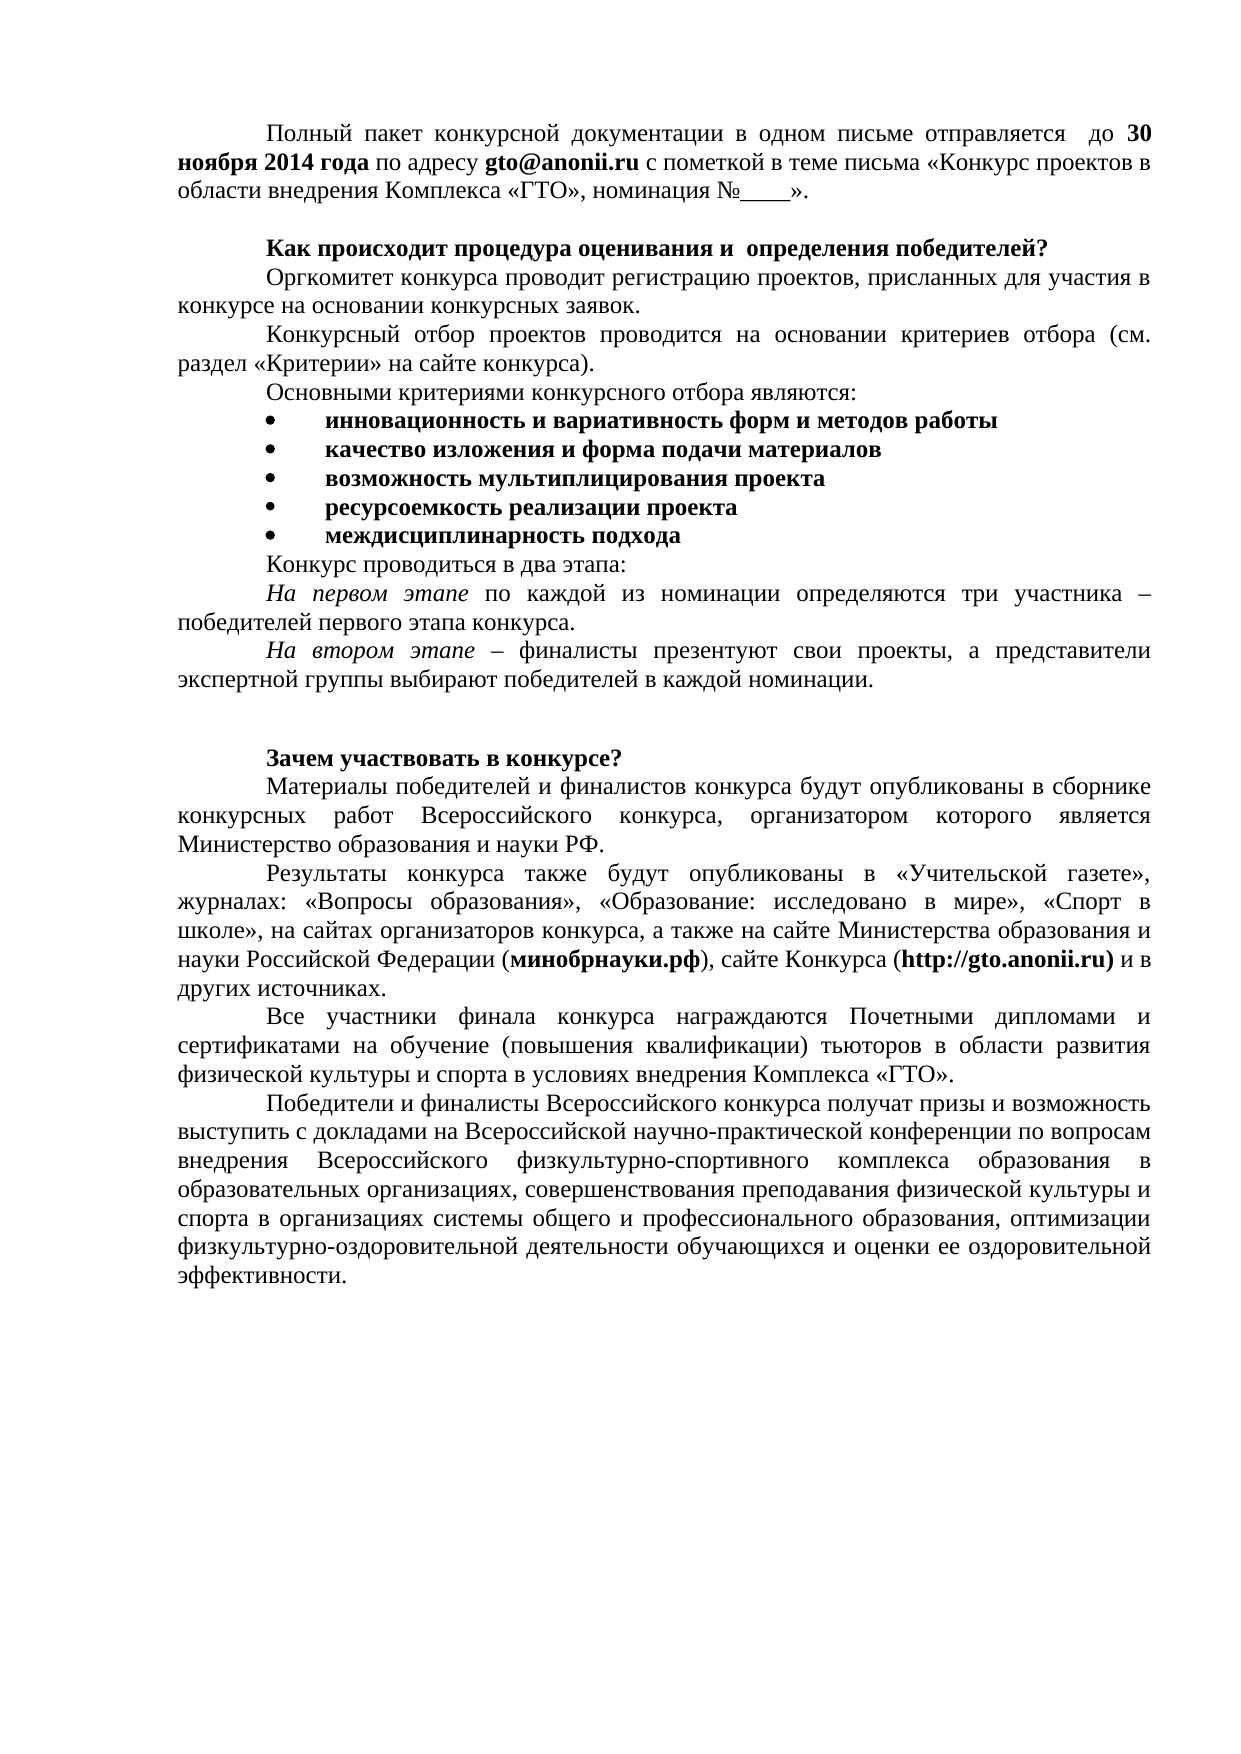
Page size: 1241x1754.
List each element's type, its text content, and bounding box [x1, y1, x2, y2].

text Результаты конкурса также будут опубликованы в «Учительской газете», журналах: «Вопросы образования», «Образование: исследовано в мире», «Спорт в школе», на сайтах организаторов конкурса, а также на сайте Министерства образования и науки Российской Федерации (минобрнауки.рф), сайте Конкурса (http://gto.anonii.ru) и в других источниках. [177, 858, 1152, 1001]
text Победители и финалисты Всероссийского конкурса получат призы и возможность выступить с докладами на Всероссийской научно-практической конференции по вопросам внедрения Всероссийского физкультурно-спортивного комплекса образования в образовательных организациях, совершенствования преподавания физической культуры и спорта в организациях системы общего и профессионального образования, оптимизации физкультурно-оздоровительной деятельности обучающихся и оценки ее оздоровительной эффективности. [177, 1088, 1152, 1289]
text Оргкомитет конкурса проводит регистрацию проектов, присланных для участия в конкурсе на основании конкурсных заявок. [177, 262, 1152, 319]
text Зачем участвовать в конкурсе? [177, 743, 1152, 771]
text На первом этапе по каждой из номинации определяются три участника – победителей первого этапа конкурса. [177, 578, 1152, 636]
text На втором этапе – финалисты презентуют свои проекты, а представители экспертной группы выбирают победителей в каждой номинации. [177, 636, 1152, 693]
list возможность мультиплицирования проекта [177, 463, 1152, 492]
text Конкурс проводиться в два этапа: [177, 549, 1152, 578]
list инновационность и вариативность форм и методов работы [177, 406, 1152, 434]
list Основными критериями конкурсного отбора являются: [177, 377, 1152, 406]
text Материалы победителей и финалистов конкурса будут опубликованы в сборнике конкурсных работ Всероссийского конкурса, организатором которого является Министерство образования и науки РФ. [177, 771, 1152, 858]
list междисциплинарность подхода [177, 521, 1152, 549]
list качество изложения и форма подачи материалов [177, 434, 1152, 463]
list ресурсоемкость реализации проекта [177, 492, 1152, 521]
text Полный пакет конкурсной документации в одном письме отправляется до 30 ноября 2014 года по адресу gto@anonii.ru с пометкой в теме письма «Конкурс проектов в области внедрения Комплекса «ГТО», номинация №____». [177, 118, 1152, 204]
text Как происходит процедура оценивания и определения победителей? [177, 233, 1152, 262]
text Все участники финала конкурса награждаются Почетными дипломами и сертификатами на обучение (повышения квалификации) тьюторов в области развития физической культуры и спорта в условиях внедрения Комплекса «ГТО». [177, 1001, 1152, 1088]
text Конкурсный отбор проектов проводится на основании критериев отбора (см. раздел «Критерии» на сайте конкурса). [177, 319, 1152, 377]
